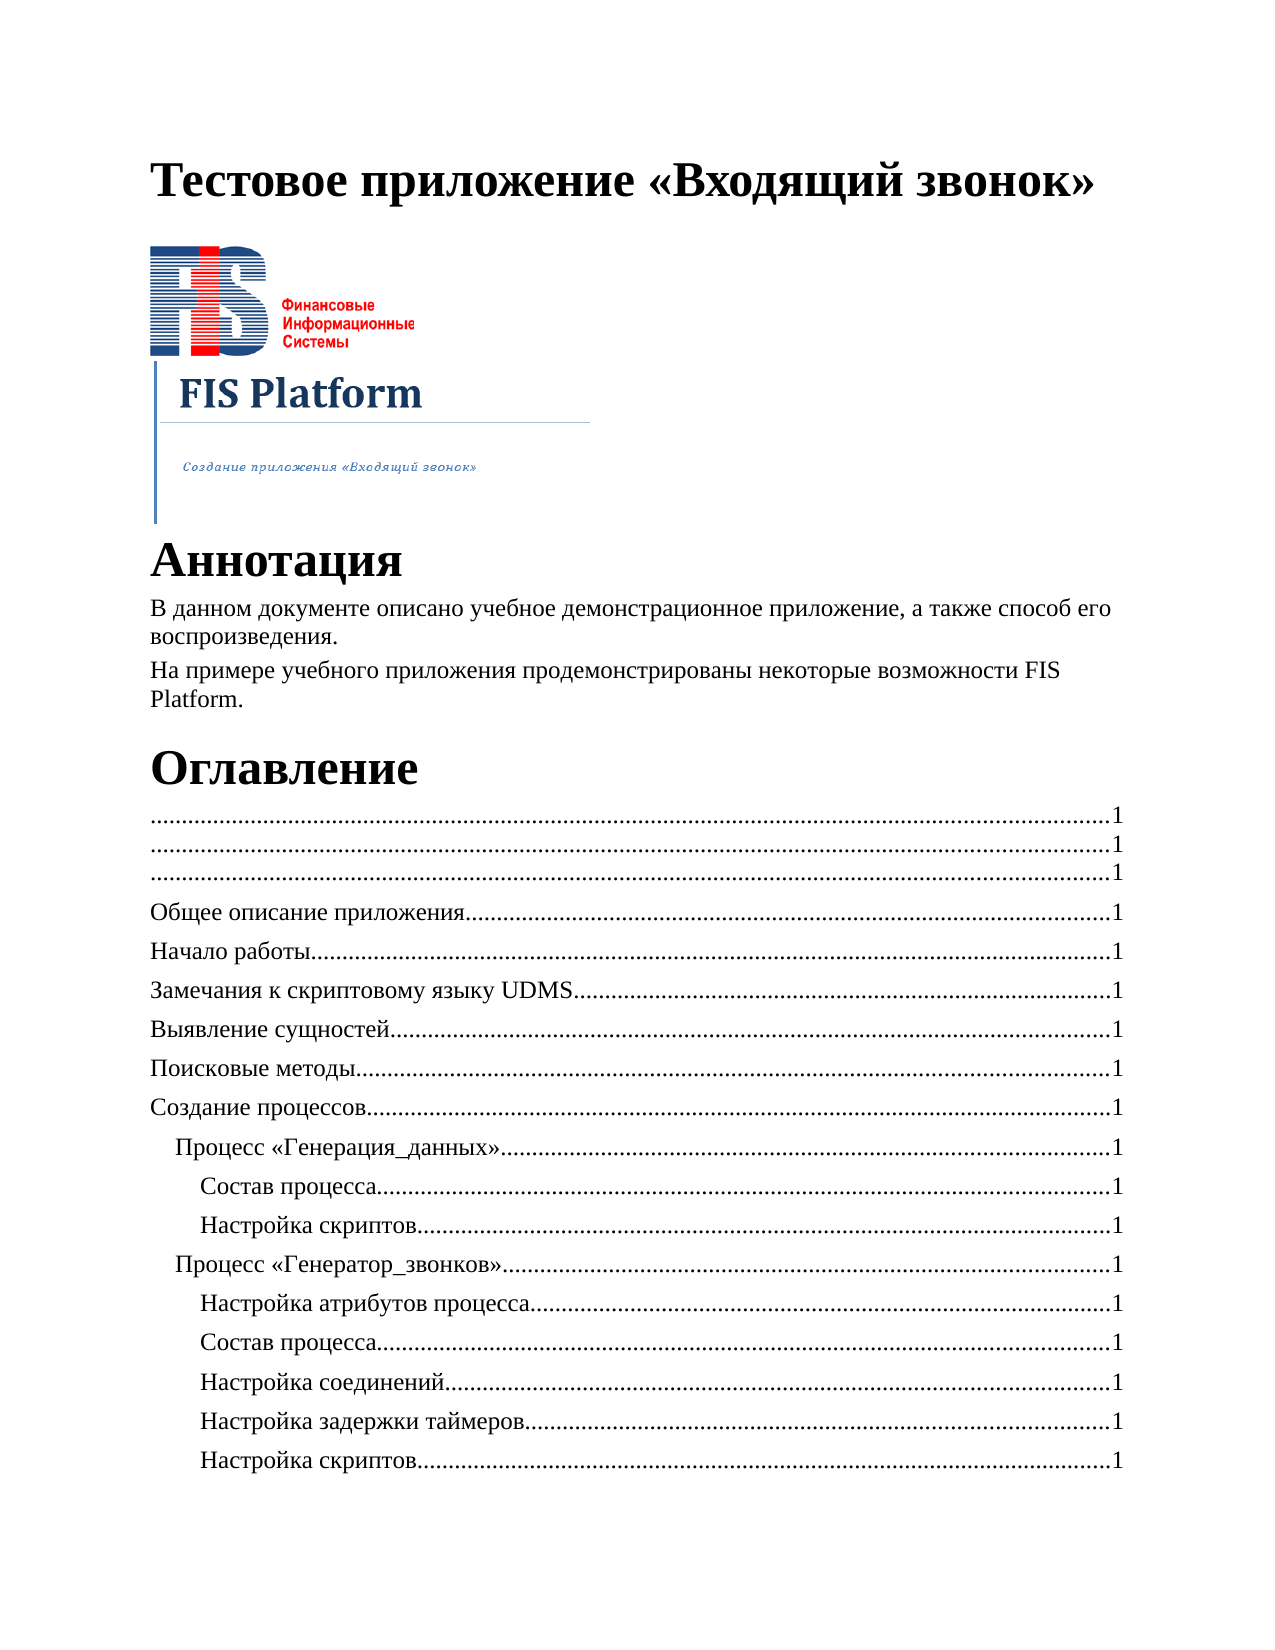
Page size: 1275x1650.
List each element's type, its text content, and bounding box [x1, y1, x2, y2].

picture [150, 246, 414, 356]
picture [150, 361, 593, 525]
text На примере учебного приложения продемонстрированы некоторые возможности FIS Platform. [150, 655, 1125, 713]
text В данном документе описано учебное демонстрационное приложение, а также способ его воспроизведения. [150, 593, 1125, 650]
subtitle Аннотация [150, 530, 1125, 588]
subtitle Тестовое приложение «Входящий звонок» [150, 150, 1125, 207]
